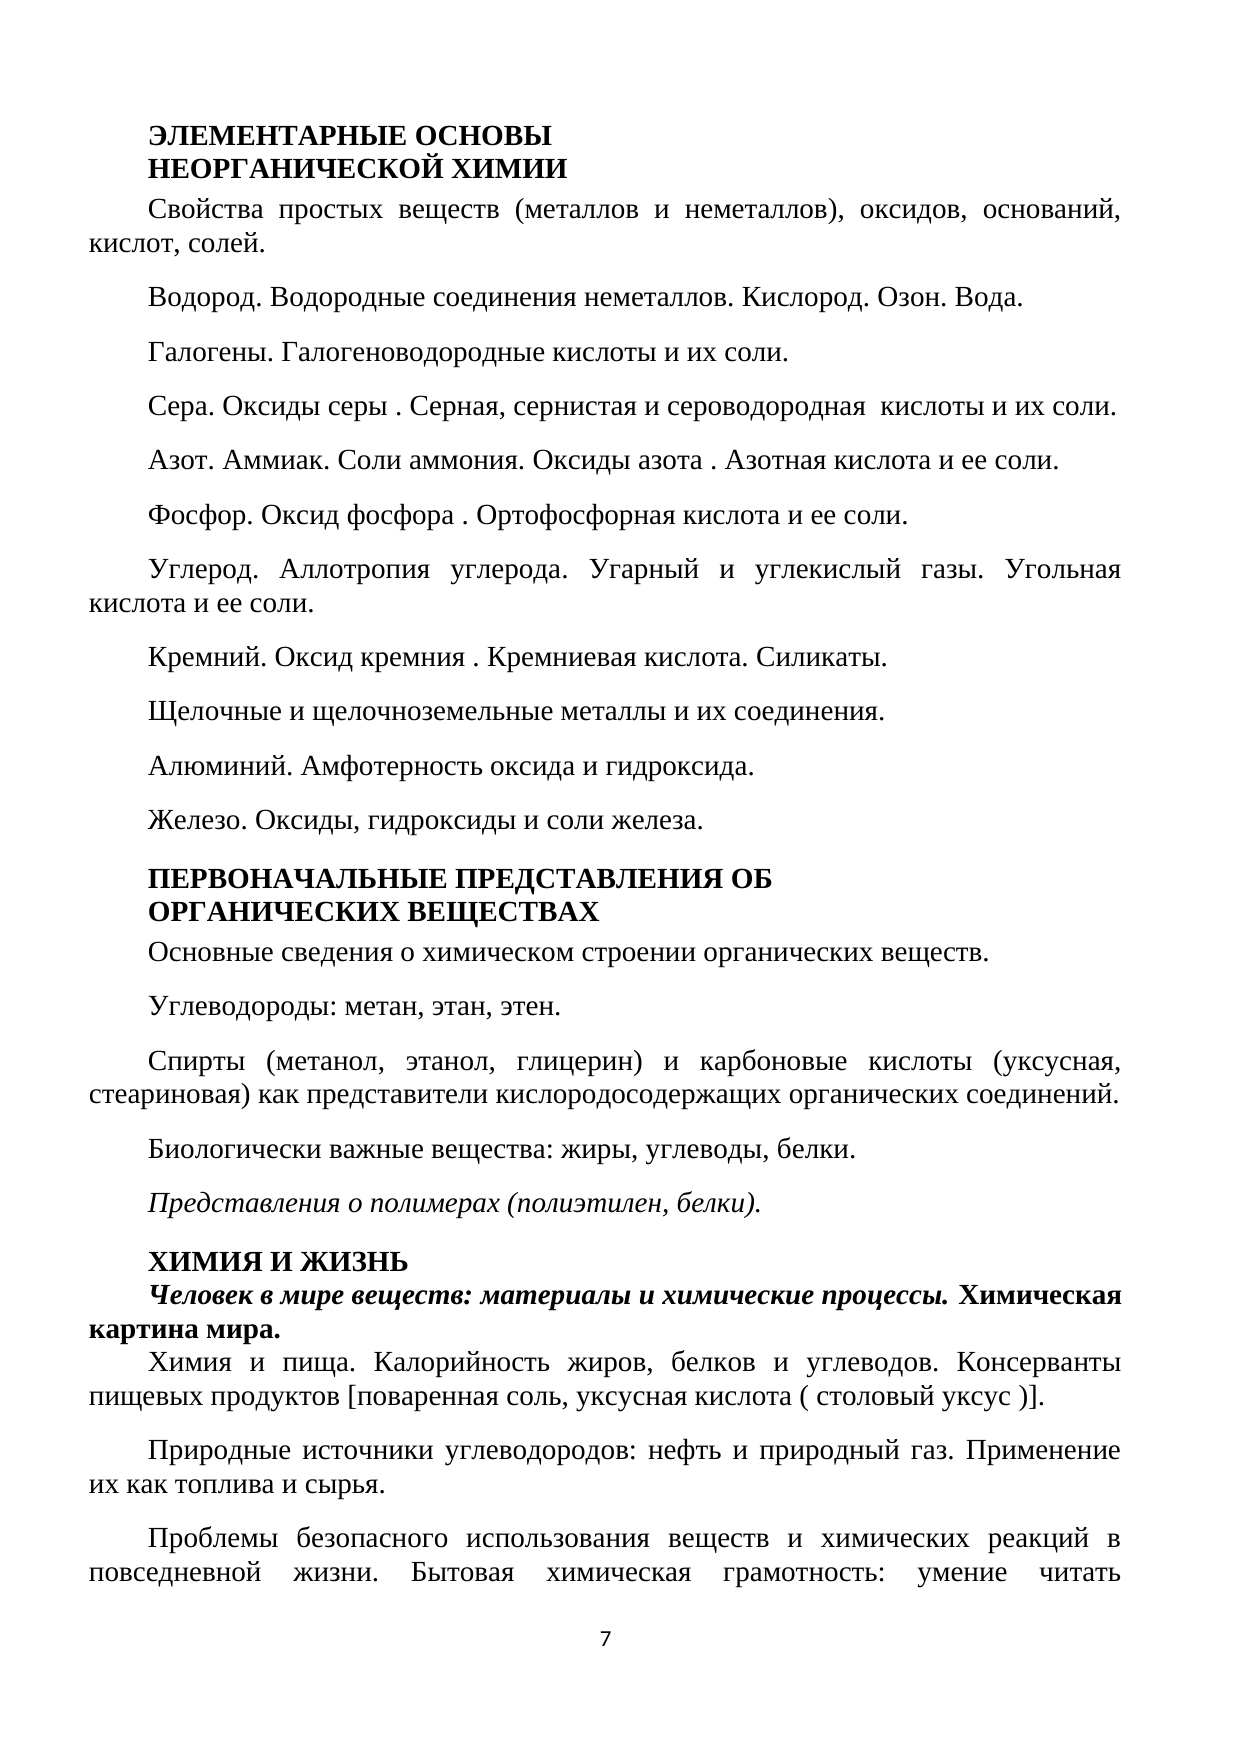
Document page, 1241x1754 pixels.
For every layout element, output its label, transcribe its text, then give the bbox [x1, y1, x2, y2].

text Углерод. Аллотропия углерода. Угарный и углекислый газы. Угольная кислота и ее соли. [89, 551, 1122, 618]
text Представления о полимерах (полиэтилен, белки). [89, 1185, 1122, 1219]
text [89, 1520, 1122, 1587]
text Биологически важные вещества: жиры, углеводы, белки. [89, 1131, 1122, 1164]
text Свойства простых веществ (металлов и неметаллов), оксидов, оснований, кислот, солей. [89, 191, 1122, 258]
text Природные источники углеводородов: нефть и природный газ. Применение их как топлива и сырья. [89, 1432, 1122, 1499]
text Углеводороды: метан, этан, этен. [89, 988, 1122, 1022]
text Химия и пища. Калорийность жиров, белков и углеводов. Консерванты пищевых продуктов [поваренная соль, уксусная кислота ( столовый уксус )]. [89, 1344, 1122, 1411]
text Сера. Оксиды серы . Серная, сернистая и сероводородная кислоты и их соли. [89, 388, 1122, 422]
text ХИМИЯ И ЖИЗНЬ [89, 1244, 1122, 1277]
text Кремний. Оксид кремния . Кремниевая кислота. Силикаты. [89, 639, 1122, 673]
text Фосфор. Оксид фосфора . Ортофосфорная кислота и ее соли. [89, 497, 1122, 530]
text Алюминий. Амфотерность оксида и гидроксида. [89, 748, 1122, 781]
text Основные сведения о химическом строении органических веществ. [89, 934, 1122, 968]
text Галогены. Галогеноводородные кислоты и их соли. [89, 334, 1122, 367]
text Щелочные и щелочноземельные металлы и их соединения. [89, 693, 1122, 727]
text Водород. Водородные соединения неметаллов. Кислород. Озон. Вода. [89, 279, 1122, 313]
text Спирты (метанол, этанол, глицерин) и карбоновые кислоты (уксусная, стеариновая) как представители кислородосодержащих органических соединений. [89, 1043, 1122, 1110]
text Железо. Оксиды, гидроксиды и соли железа. [89, 802, 1122, 836]
text Человек в мире веществ: материалы и химические процессы. Химическая картина мира. [89, 1277, 1122, 1344]
text Азот. Аммиак. Соли аммония. Оксиды азота . Азотная кислота и ее соли. [89, 442, 1122, 476]
text ПЕРВОНАЧАЛЬНЫЕ ПРЕДСТАВЛЕНИЯ ОБ ОРГАНИЧЕСКИХ ВЕЩЕСТВАХ [148, 861, 1122, 928]
text ЭЛЕМЕНТАРНЫЕ ОСНОВЫ НЕОРГАНИЧЕСКОЙ ХИМИИ [148, 118, 1122, 185]
